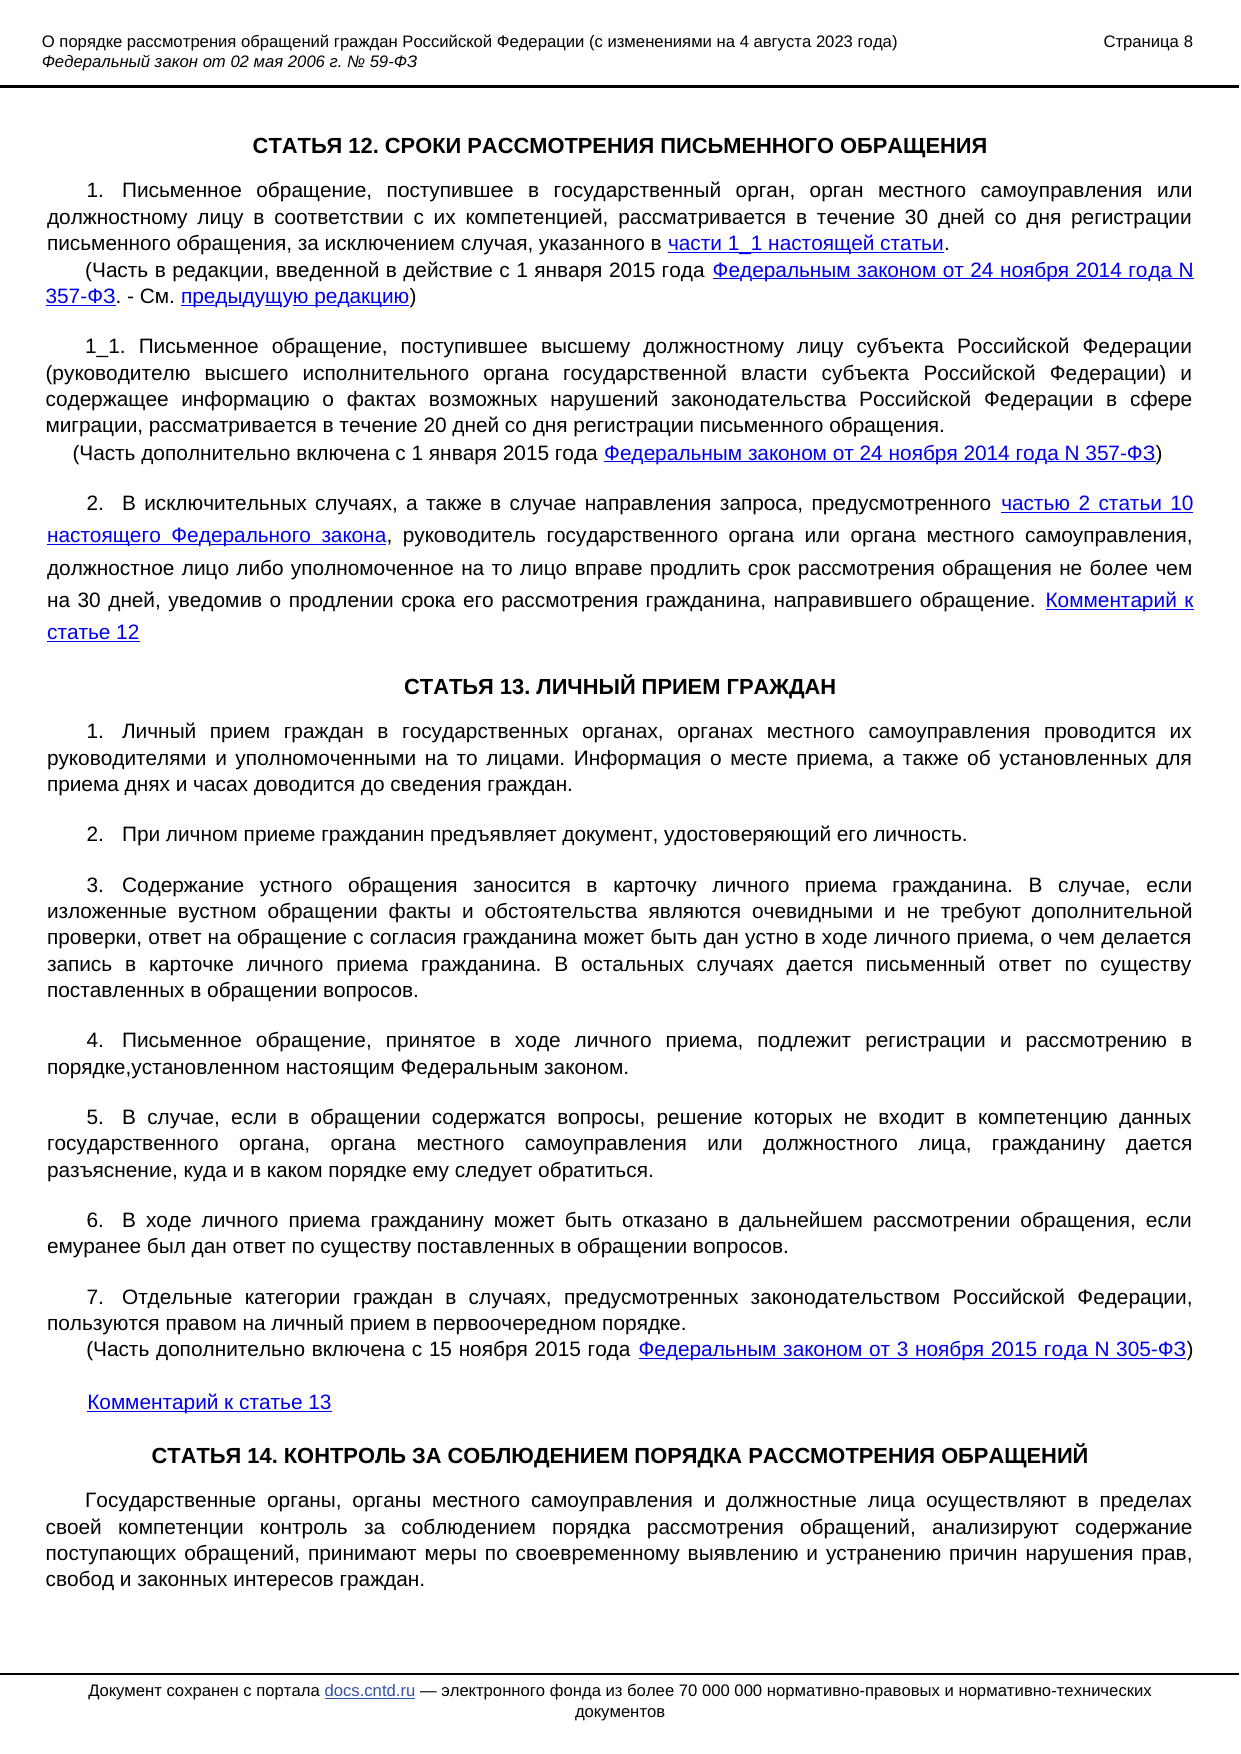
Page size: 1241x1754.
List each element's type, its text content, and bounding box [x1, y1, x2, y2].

list Письменное обращение, поступившее в государственный орган, орган местного самоуправления или должностному лицу в соответствии с их компетенцией, рассматривается в течение 30 дней со дня регистрации письменного обращения, за исключением случая, указанного в части 1_1 настоящей статьи. [47, 178, 1193, 255]
list В ходе личного приема гражданину может быть отказано в дальнейшем рассмотрении обращения, если емуранее был дан ответ по существу поставленных в обращении вопросов. [47, 1208, 1193, 1258]
text (Часть в редакции, введенной в действие с 1 января 2015 года Федеральным законом от 24 ноября 2014 года N 357-ФЗ. - См. предыдущую редакцию) [45, 257, 1193, 308]
list Содержание устного обращения заносится в карточку личного приема гражданина. В случае, если изложенные вустном обращении факты и обстоятельства являются очевидными и не требуют дополнительной проверки, ответ на обращение с согласия гражданина может быть дан устно в ходе личного приема, о чем делается запись в карточке личного приема гражданина. В остальных случаях дается письменный ответ по существу поставленных в обращении вопросов. [47, 872, 1193, 1002]
list Личный прием граждан в государственных органах, органах местного самоуправления проводится их руководителями и уполномоченными на то лицами. Информация о месте приема, а также об установленных для приема днях и часах доводится до сведения граждан. [47, 719, 1193, 796]
list В случае, если в обращении содержатся вопросы, решение которых не входит в компетенцию данных государственного органа, органа местного самоуправления или должностного лица, гражданину дается разъяснение, куда и в каком порядке ему следует обратиться. [47, 1105, 1193, 1181]
list Письменное обращение, принятое в ходе личного приема, подлежит регистрации и рассмотрению в порядке,установленном настоящим Федеральным законом. [47, 1028, 1193, 1078]
subtitle СТАТЬЯ 14. КОНТРОЛЬ ЗА СОБЛЮДЕНИЕМ ПОРЯДКА РАССМОТРЕНИЯ ОБРАЩЕНИЙ [47, 1443, 1193, 1468]
list В исключительных случаях, а также в случае направления запроса, предусмотренного частью 2 статьи 10 настоящего Федерального закона, руководитель государственного органа или органа местного самоуправления, должностное лицо либо уполномоченное на то лицо вправе продлить срок рассмотрения обращения не более чем на 30 дней, уведомив о продлении срока его рассмотрения гражданина, направившего обращение. Комментарий к статье 12 [47, 491, 1193, 644]
subtitle СТАТЬЯ 13. ЛИЧНЫЙ ПРИЕМ ГРАЖДАН [47, 674, 1193, 699]
list Отдельные категории граждан в случаях, предусмотренных законодательством Российской Федерации, пользуются правом на личный прием в первоочередном порядке. [47, 1284, 1193, 1335]
text Государственные органы, органы местного самоуправления и должностные лица осуществляют в пределах своей компетенции контроль за соблюдением порядка рассмотрения обращений, анализируют содержание поступающих обращений, принимают меры по своевременному выявлению и устранению причин нарушения прав, свобод и законных интересов граждан. [45, 1488, 1193, 1591]
text (Часть дополнительно включена с 1 января 2015 года Федеральным законом от 24 ноября 2014 года N 357-ФЗ) [52, 440, 1182, 464]
subtitle СТАТЬЯ 12. СРОКИ РАССМОТРЕНИЯ ПИСЬМЕННОГО ОБРАЩЕНИЯ [47, 133, 1193, 158]
text 1_1. Письменное обращение, поступившее высшему должностному лицу субъекта Российской Федерации (руководителю высшего исполнительного органа государственной власти субъекта Российской Федерации) и содержащее информацию о фактах возможных нарушений законодательства Российской Федерации в сфере миграции, рассматривается в течение 20 дней со дня регистрации письменного обращения. [45, 334, 1193, 437]
text (Часть дополнительно включена с 15 ноября 2015 года Федеральным законом от 3 ноября 2015 года N 305-ФЗ) Комментарий к статье 13 [86, 1337, 1193, 1414]
list При личном приеме гражданин предъявляет документ, удостоверяющий его личность. [47, 822, 1193, 846]
